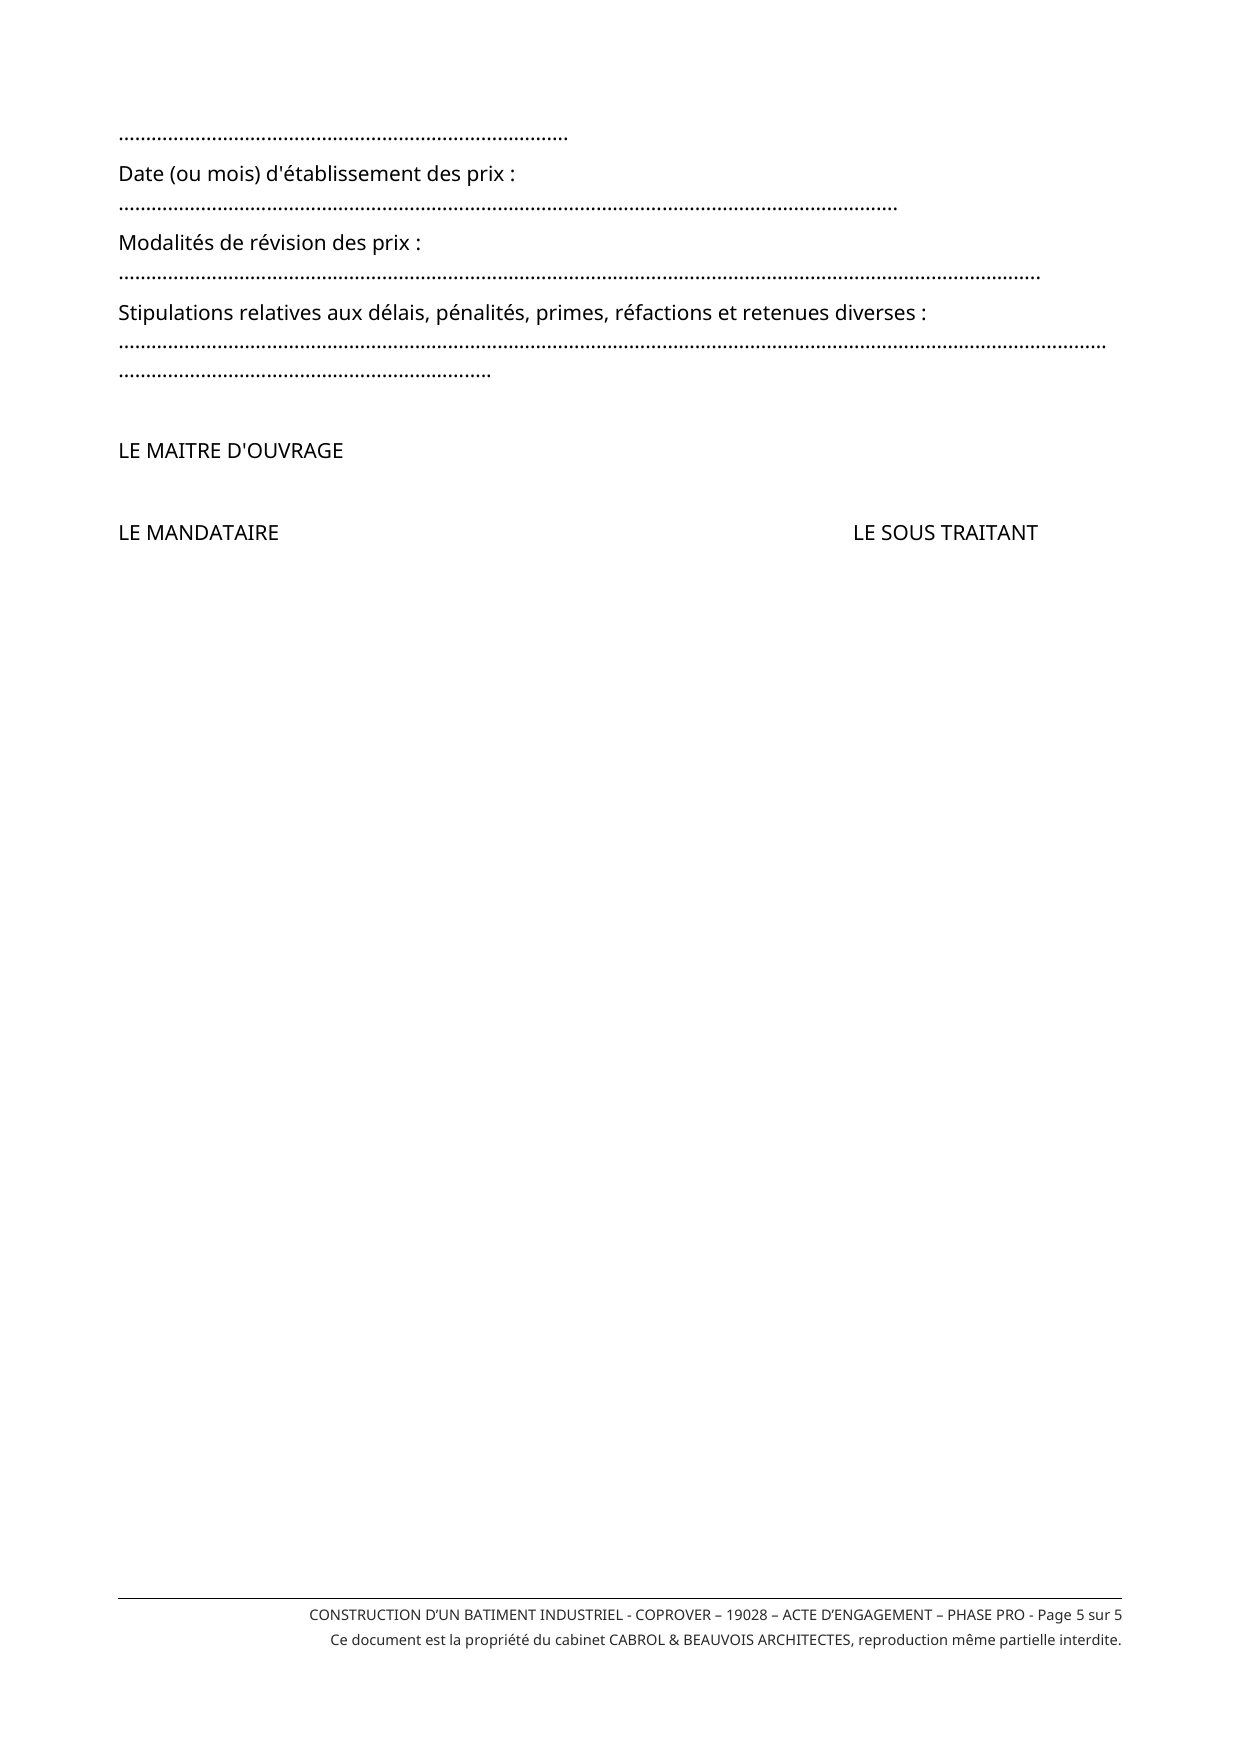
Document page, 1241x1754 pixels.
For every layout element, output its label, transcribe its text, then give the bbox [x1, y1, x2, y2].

text LE MANDATAIRE LE SOUS TRAITANT [118, 518, 1122, 547]
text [118, 118, 1122, 147]
text LE MAITRE D'OUVRAGE [118, 437, 1122, 465]
text Date (ou mois) d'établissement des prix : ……………………………………………………………………………………………………………………………. [118, 159, 1122, 216]
text Stipulations relatives aux délais, pénalités, primes, réfactions et retenues diverses : ………………………………………………………………………………………………………………………………………………………………………………………………………………………….. [118, 298, 1122, 383]
text Modalités de révision des prix : …………………………………………………………………………………………………………………………….…………………….. [118, 228, 1122, 285]
